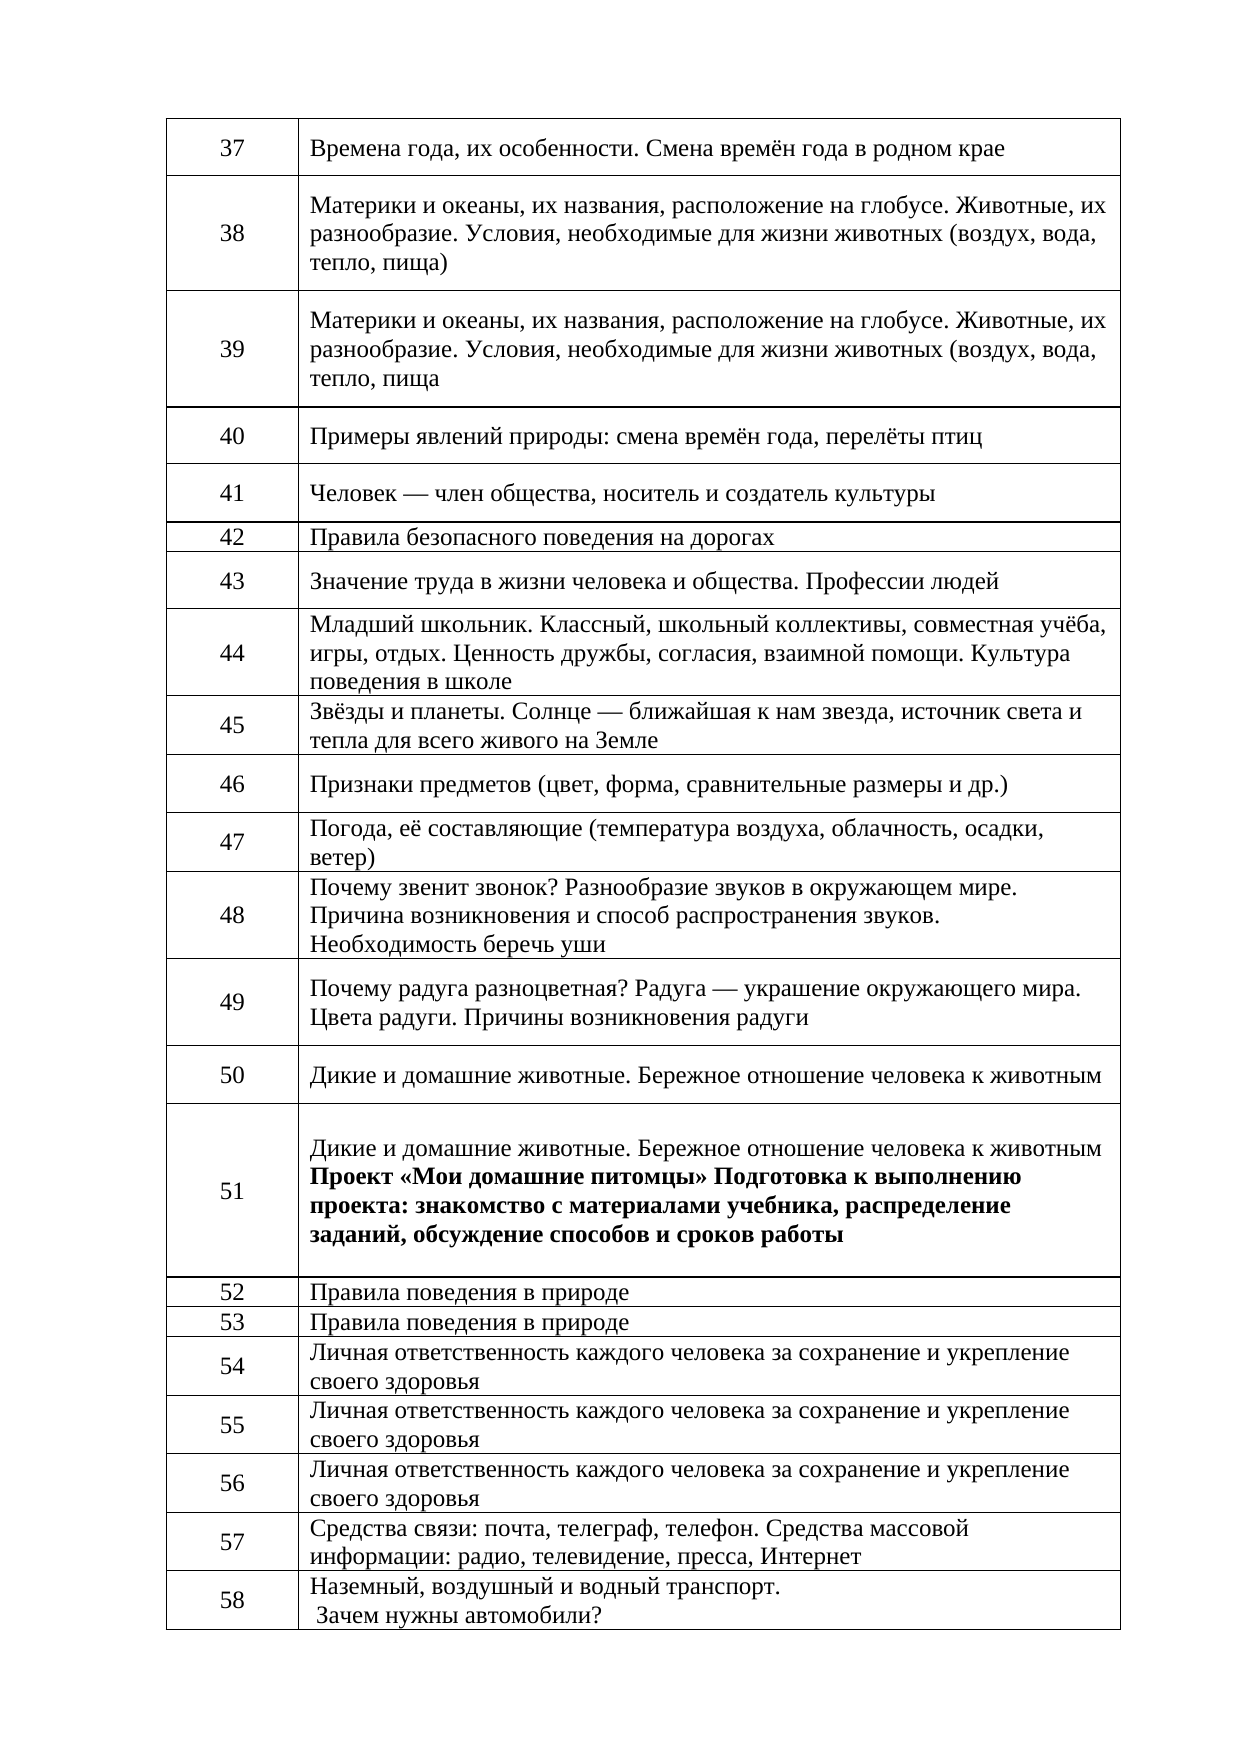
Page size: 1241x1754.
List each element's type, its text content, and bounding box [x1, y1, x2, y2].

table_cell Погода, её составляющие (температура воздуха, облачность, осадки, ветер) [299, 813, 1120, 871]
table_cell 52 [167, 1278, 298, 1306]
table_cell Материки и океаны, их названия, расположение на глобусе. Животные, их разнообразие. Условия, необходимые для жизни животных (воздух, вода, тепло, пища) [299, 176, 1120, 290]
table_cell 48 [167, 872, 298, 958]
table_cell Личная ответственность каждого человека за сохранение и укрепление своего здоровья [299, 1396, 1120, 1453]
table_cell Наземный, воздушный и водный транспорт. Зачем нужны автомобили? [299, 1571, 1120, 1629]
table_cell Звёзды и планеты. Солнце — ближайшая к нам звезда, источник света и тепла для всего живого на Земле [299, 696, 1120, 754]
table_cell 58 [167, 1571, 298, 1629]
table_cell Правила поведения в природе [299, 1307, 1120, 1336]
table_cell 54 [167, 1337, 298, 1394]
table_cell Значение труда в жизни человека и общества. Профессии людей [299, 552, 1120, 608]
table_cell Личная ответственность каждого человека за сохранение и укрепление своего здоровья [299, 1454, 1120, 1512]
table_cell Времена года, их особенности. Смена времён года в родном крае [299, 119, 1120, 175]
table_cell 43 [167, 552, 298, 608]
table_cell 41 [167, 464, 298, 521]
table_cell Примеры явлений природы: смена времён года, перелёты птиц [299, 408, 1120, 463]
table_cell 50 [167, 1046, 298, 1103]
table_cell Материки и океаны, их названия, расположение на глобусе. Животные, их разнообразие. Условия, необходимые для жизни животных (воздух, вода, тепло, пища [299, 291, 1120, 406]
table_cell 40 [167, 408, 298, 463]
table_cell 55 [167, 1396, 298, 1453]
table_cell Правила поведения в природе [299, 1278, 1120, 1306]
table_cell Личная ответственность каждого человека за сохранение и укрепление своего здоровья [299, 1337, 1120, 1394]
table_cell Правила безопасного поведения на дорогах [299, 523, 1120, 551]
table_cell 42 [167, 523, 298, 551]
table_cell 49 [167, 959, 298, 1044]
table_cell Человек — член общества, носитель и создатель культуры [299, 464, 1120, 521]
table_cell Дикие и домашние животные. Бережное отношение человека к животным [299, 1046, 1120, 1103]
table_cell 39 [167, 291, 298, 406]
table_cell 53 [167, 1307, 298, 1336]
table_cell 45 [167, 696, 298, 754]
table_cell Почему радуга разноцветная? Радуга — украшение окружающего мира. Цвета радуги. Причины возникновения радуги [299, 959, 1120, 1044]
table_cell 44 [167, 609, 298, 695]
table_cell Признаки предметов (цвет, форма, сравнительные размеры и др.) [299, 755, 1120, 812]
table_cell 37 [167, 119, 298, 175]
table_cell 51 [167, 1104, 298, 1276]
table_cell 56 [167, 1454, 298, 1512]
table_cell 57 [167, 1513, 298, 1570]
table_cell Младший школьник. Классный, школьный коллективы, совместная учёба, игры, отдых. Ценность дружбы, согласия, взаимной помощи. Культура поведения в школе [299, 609, 1120, 695]
table_cell 46 [167, 755, 298, 812]
table_cell Почему звенит звонок? Разнообразие звуков в окружающем мире. Причина возникновения и способ распространения звуков. Необходимость беречь уши [299, 872, 1120, 958]
table_cell 47 [167, 813, 298, 871]
table_cell Дикие и домашние животные. Бережное отношение человека к животным Проект «Мои домашние питомцы» Подготовка к выполнению проекта: знакомство с материалами учебника, распределение заданий, обсуждение способов и сроков работы [299, 1104, 1120, 1276]
table_cell 38 [167, 176, 298, 290]
table_cell Средства связи: почта, телеграф, телефон. Средства массовой информации: радио, телевидение, пресса, Интернет [299, 1513, 1120, 1570]
